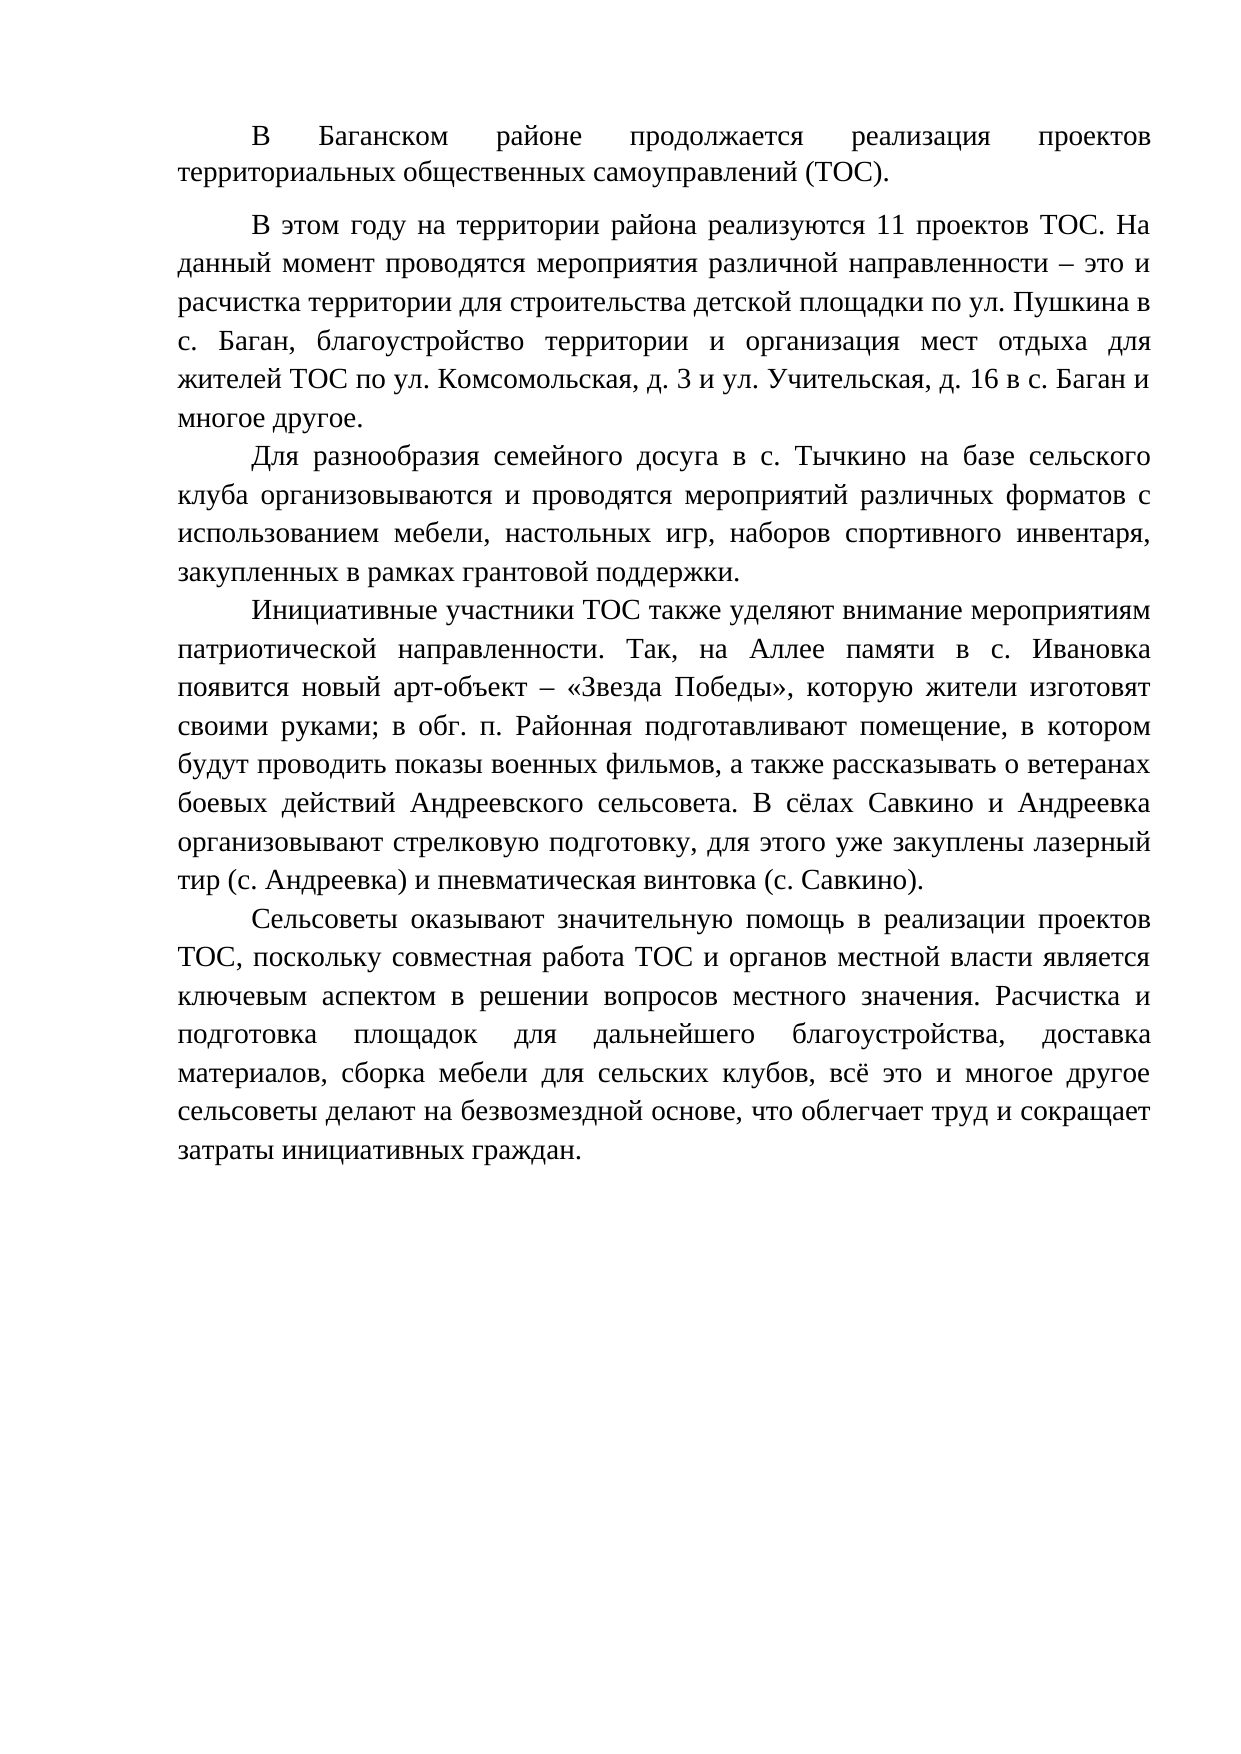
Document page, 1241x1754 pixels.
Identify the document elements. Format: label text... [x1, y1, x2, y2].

text Инициативные участники ТОС также уделяют внимание мероприятиям патриотической направленности. Так, на Аллее памяти в с. Ивановка появится новый арт-объект – «Звезда Победы», которую жители изготовят своими руками; в обг. п. Районная подготавливают помещение, в котором будут проводить показы военных фильмов, а также рассказывать о ветеранах боевых действий Андреевского сельсовета. В сёлах Савкино и Андреевка организовывают стрелковую подготовку, для этого уже закуплены лазерный тир (с. Андреевка) и пневматическая винтовка (с. Савкино). [177, 592, 1152, 896]
text В этом году на территории района реализуются 11 проектов ТОС. На данный момент проводятся мероприятия различной направленности – это и расчистка территории для строительства детской площадки по ул. Пушкина в с. Баган, благоустройство территории и организация мест отдыха для жителей ТОС по ул. Комсомольская, д. 3 и ул. Учительская, д. 16 в с. Баган и многое другое. [177, 207, 1152, 433]
text Для разнообразия семейного досуга в с. Тычкино на базе сельского клуба организовываются и проводятся мероприятий различных форматов с использованием мебели, настольных игр, наборов спортивного инвентаря, закупленных в рамках грантовой поддержки. [177, 438, 1152, 587]
text В Баганском районе продолжается реализация проектов территориальных общественных самоуправлений (ТОС). [177, 118, 1152, 188]
text Сельсоветы оказывают значительную помощь в реализации проектов ТОС, поскольку совместная работа ТОС и органов местной власти является ключевым аспектом в решении вопросов местного значения. Расчистка и подготовка площадок для дальнейшего благоустройства, доставка материалов, сборка мебели для сельских клубов, всё это и многое другое сельсоветы делают на безвозмездной основе, что облегчает труд и сокращает затраты инициативных граждан. [177, 901, 1152, 1166]
